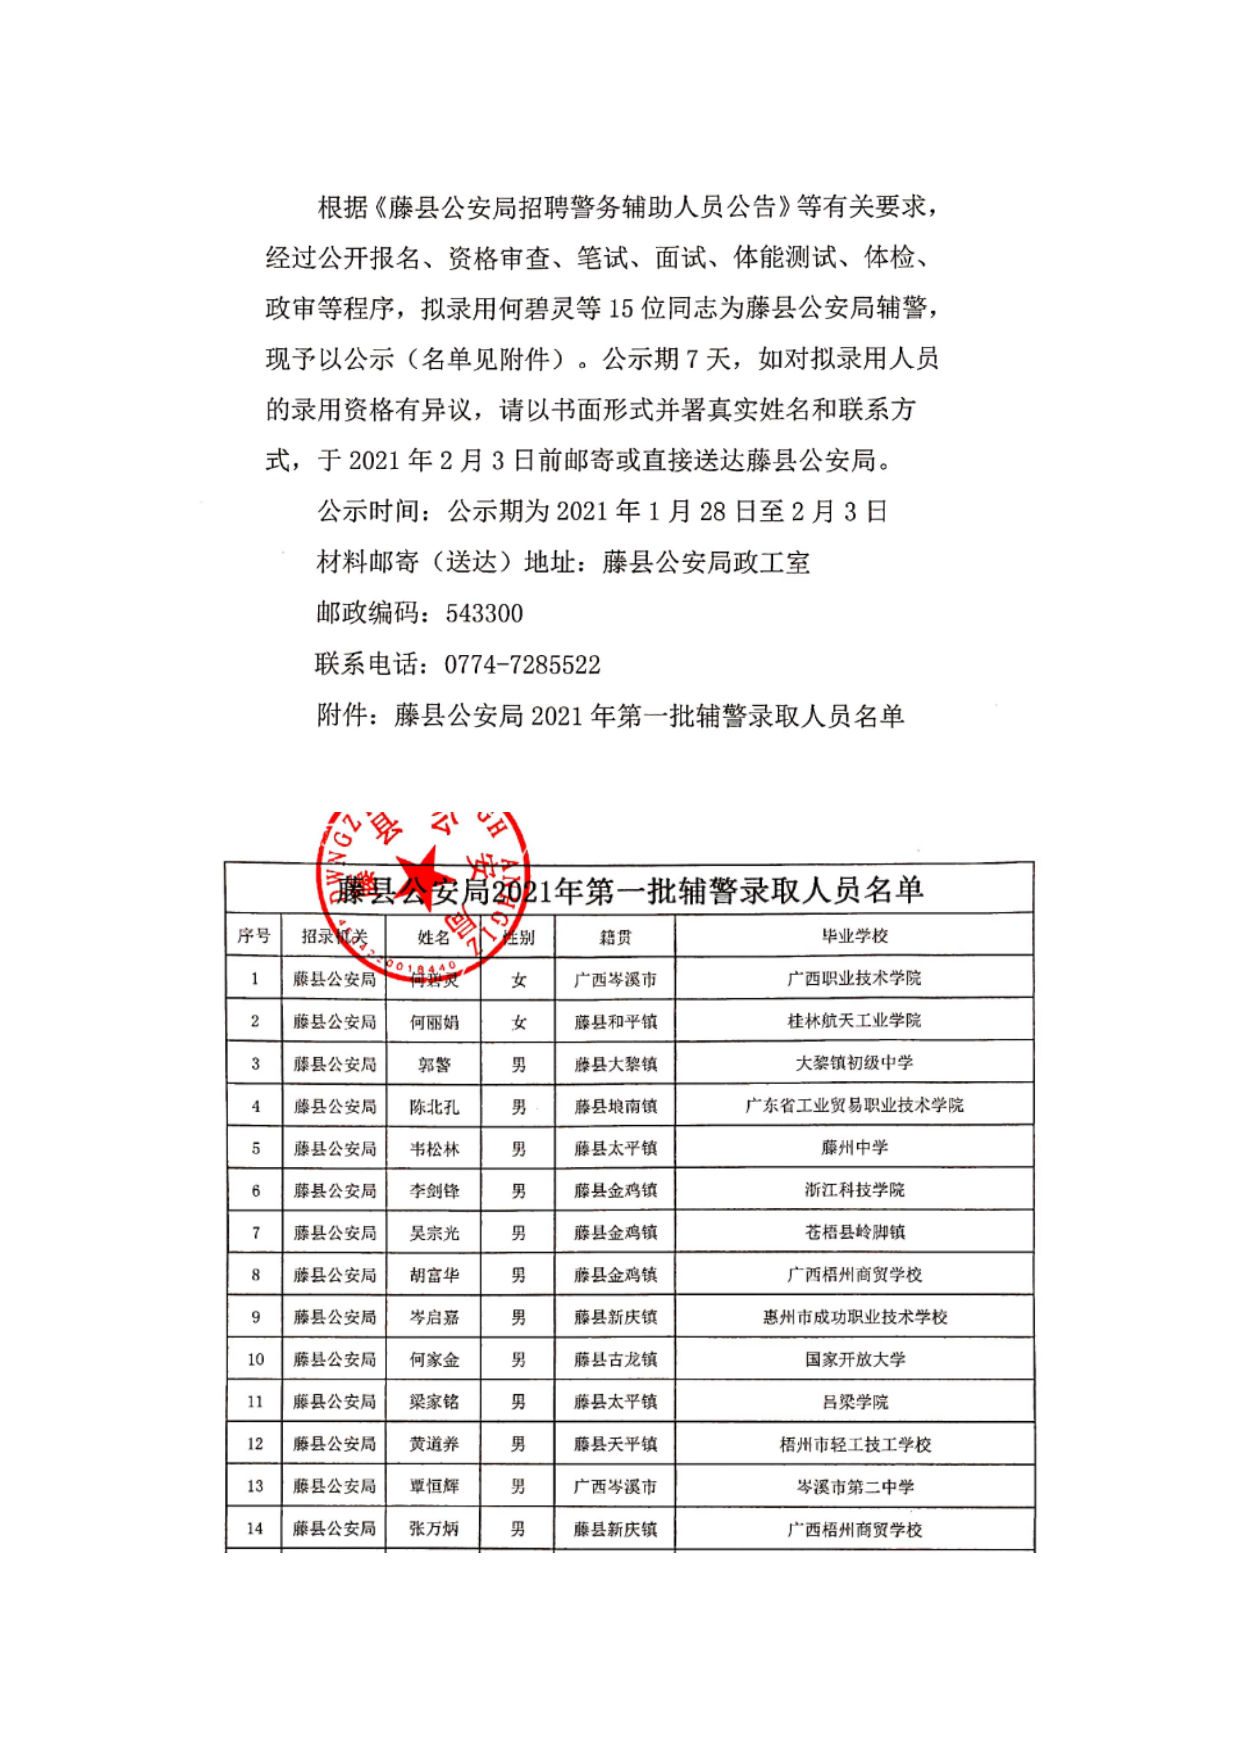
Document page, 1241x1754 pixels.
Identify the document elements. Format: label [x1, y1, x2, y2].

picture [187, 162, 1053, 790]
picture [187, 812, 1053, 1553]
